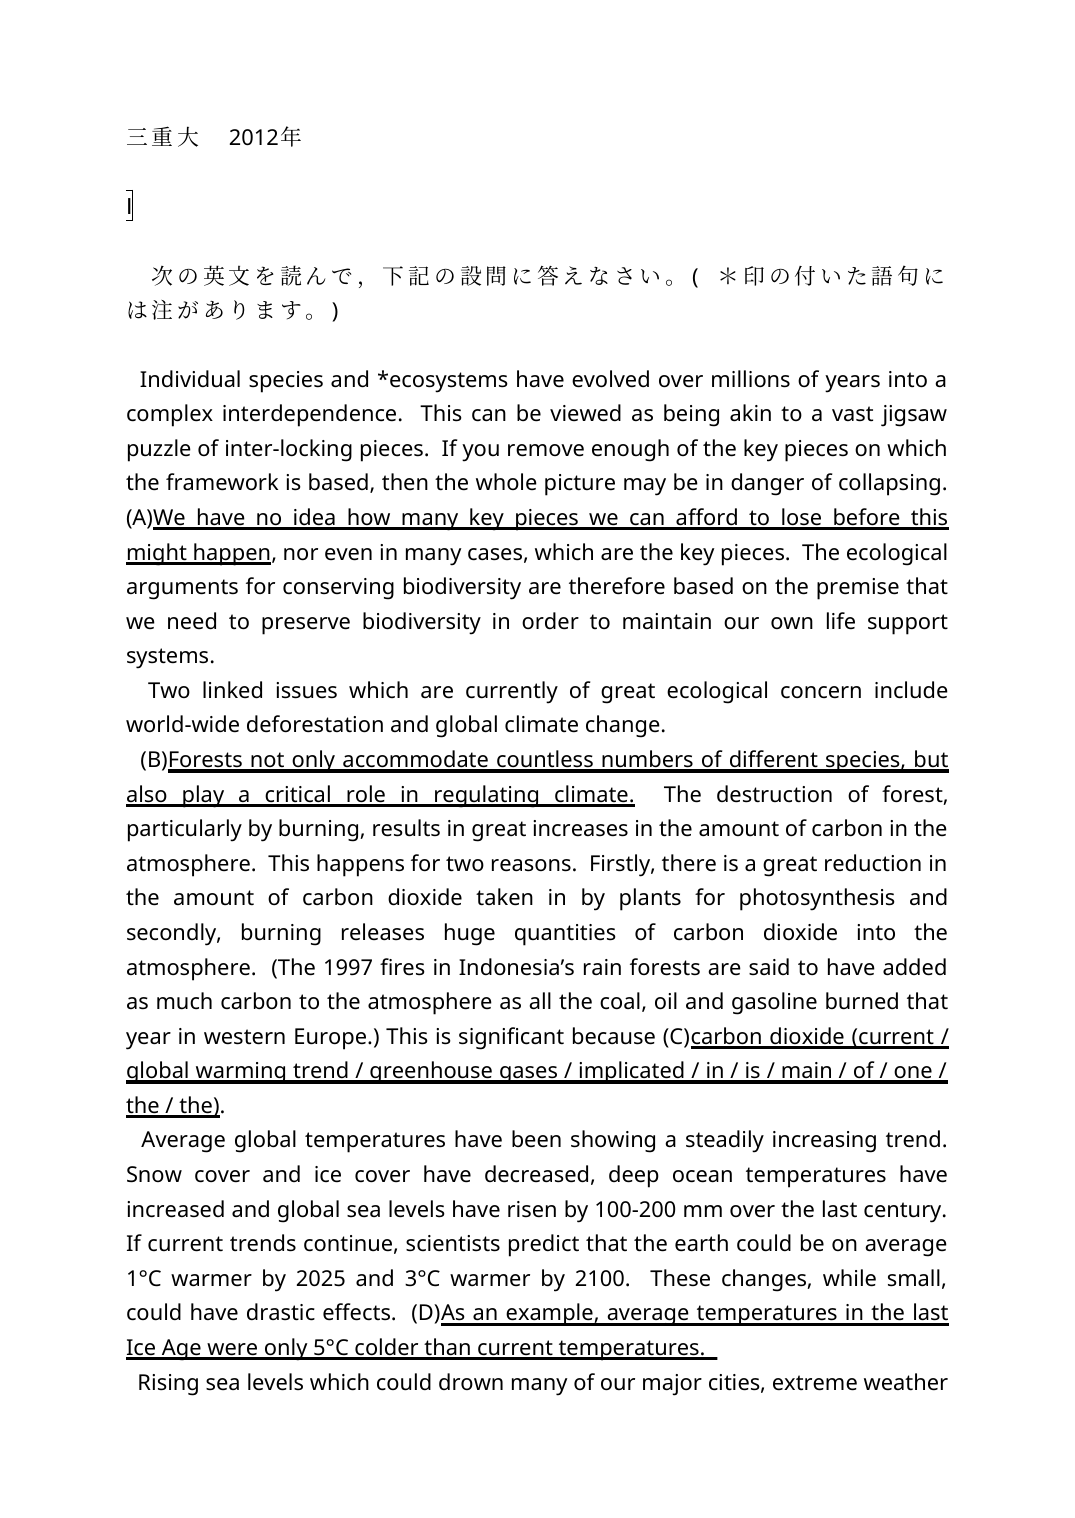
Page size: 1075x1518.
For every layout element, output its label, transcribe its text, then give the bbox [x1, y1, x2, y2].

text Two linked issues which are currently of great ecological concern include world-wide deforestation and global climate change. [126, 672, 949, 742]
text (B)Forests not only accommodate countless numbers of different species, but also play a critical role in regulating climate. The destruction of forest, particularly by burning, results in great increases in the amount of carbon in the atmosphere. This happens for two reasons. Firstly, there is a great reduction in the amount of carbon dioxide taken in by plants for photosynthesis and secondly, burning releases huge quantities of carbon dioxide into the atmosphere. (The 1997 fires in Indonesia’s rain forests are said to have added as much carbon to the atmosphere as all the coal, oil and gasoline burned that year in western Europe.) This is significant because (C)carbon dioxide (current / global warming trend / greenhouse gases / implicated / in / is / main / of / one / the / the). [126, 742, 949, 1122]
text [126, 1364, 949, 1399]
text Individual species and *ecosystems have evolved over millions of years into a complex interdependence. This can be viewed as being akin to a vast jigsaw puzzle of inter-locking pieces. If you remove enough of the key pieces on which the framework is based, then the whole picture may be in danger of collapsing. (A)We have no idea how many key pieces we can afford to lose before this might happen, nor even in many cases, which are the key pieces. The ecological arguments for conserving biodiversity are therefore based on the premise that we need to preserve biodiversity in order to maintain our own life support systems. [126, 361, 949, 672]
text 次の英文を読んで，下記の設問に答えなさい。(＊印の付いた語句には注があります。) [126, 257, 949, 327]
text 三重大 2012年 [126, 119, 949, 154]
text Ⅰ [126, 188, 949, 223]
text Average global temperatures have been showing a steadily increasing trend. Snow cover and ice cover have decreased, deep ocean temperatures have increased and global sea levels have risen by 100-200 mm over the last century. If current trends continue, scientists predict that the earth could be on average 1°C warmer by 2025 and 3°C warmer by 2100. These changes, while small, could have drastic effects. (D)As an example, average temperatures in the last Ice Age were only 5°C colder than current temperatures. [126, 1122, 949, 1364]
